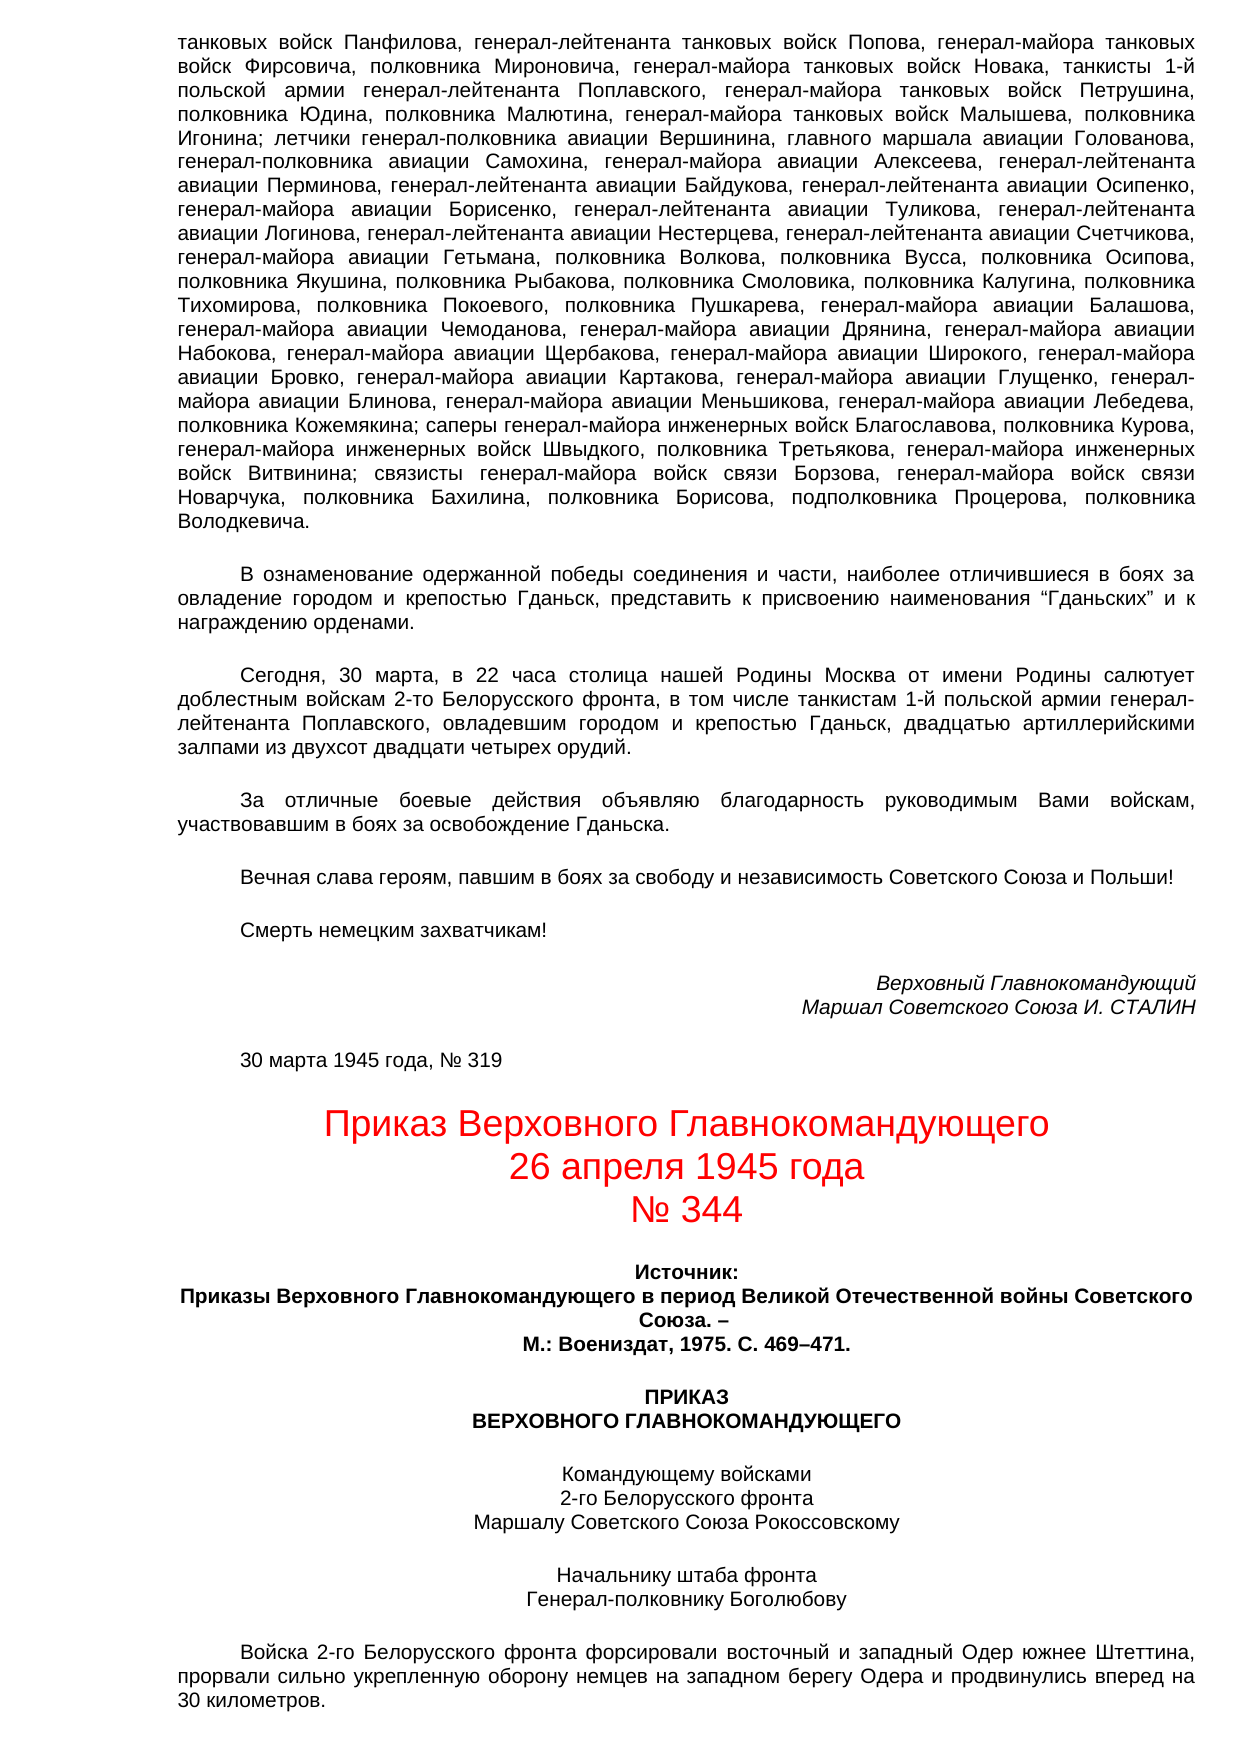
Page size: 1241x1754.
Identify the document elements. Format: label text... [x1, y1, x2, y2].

text Командующему войсками 2-го Белорусского фронта Маршалу Советского Союза Рокоссовскому [177, 1462, 1196, 1534]
text Начальнику штаба фронта Генерал-полковнику Боголюбову [177, 1563, 1196, 1611]
text Источник: Приказы Верховного Главнокомандующего в период Великой Отечественной войны Советского Союза. – М.: Воениздат, 1975. С. 469–471. [177, 1260, 1196, 1356]
text Верховный Главнокомандующий Маршал Советского Союза И. СТАЛИН [177, 971, 1196, 1019]
text 30 марта 1945 года, № 319 [177, 1048, 1196, 1072]
text Войска 2-го Белорусского фронта форсировали восточный и западный Одер южнее Штеттина, прорвали сильно укрепленную оборону немцев на западном берегу Одера и продвинулись вперед на 30 километров. [177, 1640, 1196, 1712]
text В ознаменование одержанной победы соединения и части, наиболее отличившиеся в боях за овладение городом и крепостью Гданьск, представить к присвоению наименования “Гданьских” и к награждению орденами. [177, 562, 1196, 634]
text ПРИКАЗ ВЕРХОВНОГО ГЛАВНОКОМАНДУЮЩЕГО [177, 1385, 1196, 1433]
text За отличные боевые действия объявляю благодарность руководимым Вами войскам, участвовавшим в боях за освобождение Гданьска. [177, 788, 1196, 836]
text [177, 29, 1196, 533]
text Смерть немецким захватчикам! [177, 918, 1196, 942]
text Сегодня, 30 марта, в 22 часа столица нашей Родины Москва от имени Родины салютует доблестным войскам 2-то Белорусского фронта, в том числе танкистам 1-й польской армии генерал-лейтенанта Поплавского, овладевшим городом и крепостью Гданьск, двадцатью артиллерийскими залпами из двухсот двадцати четырех орудий. [177, 663, 1196, 759]
subtitle Приказ Верховного Главнокомандующего 26 апреля 1945 года № 344 [177, 1101, 1196, 1231]
text Вечная слава героям, павшим в боях за свободу и независимость Советского Союза и Польши! [177, 865, 1196, 889]
